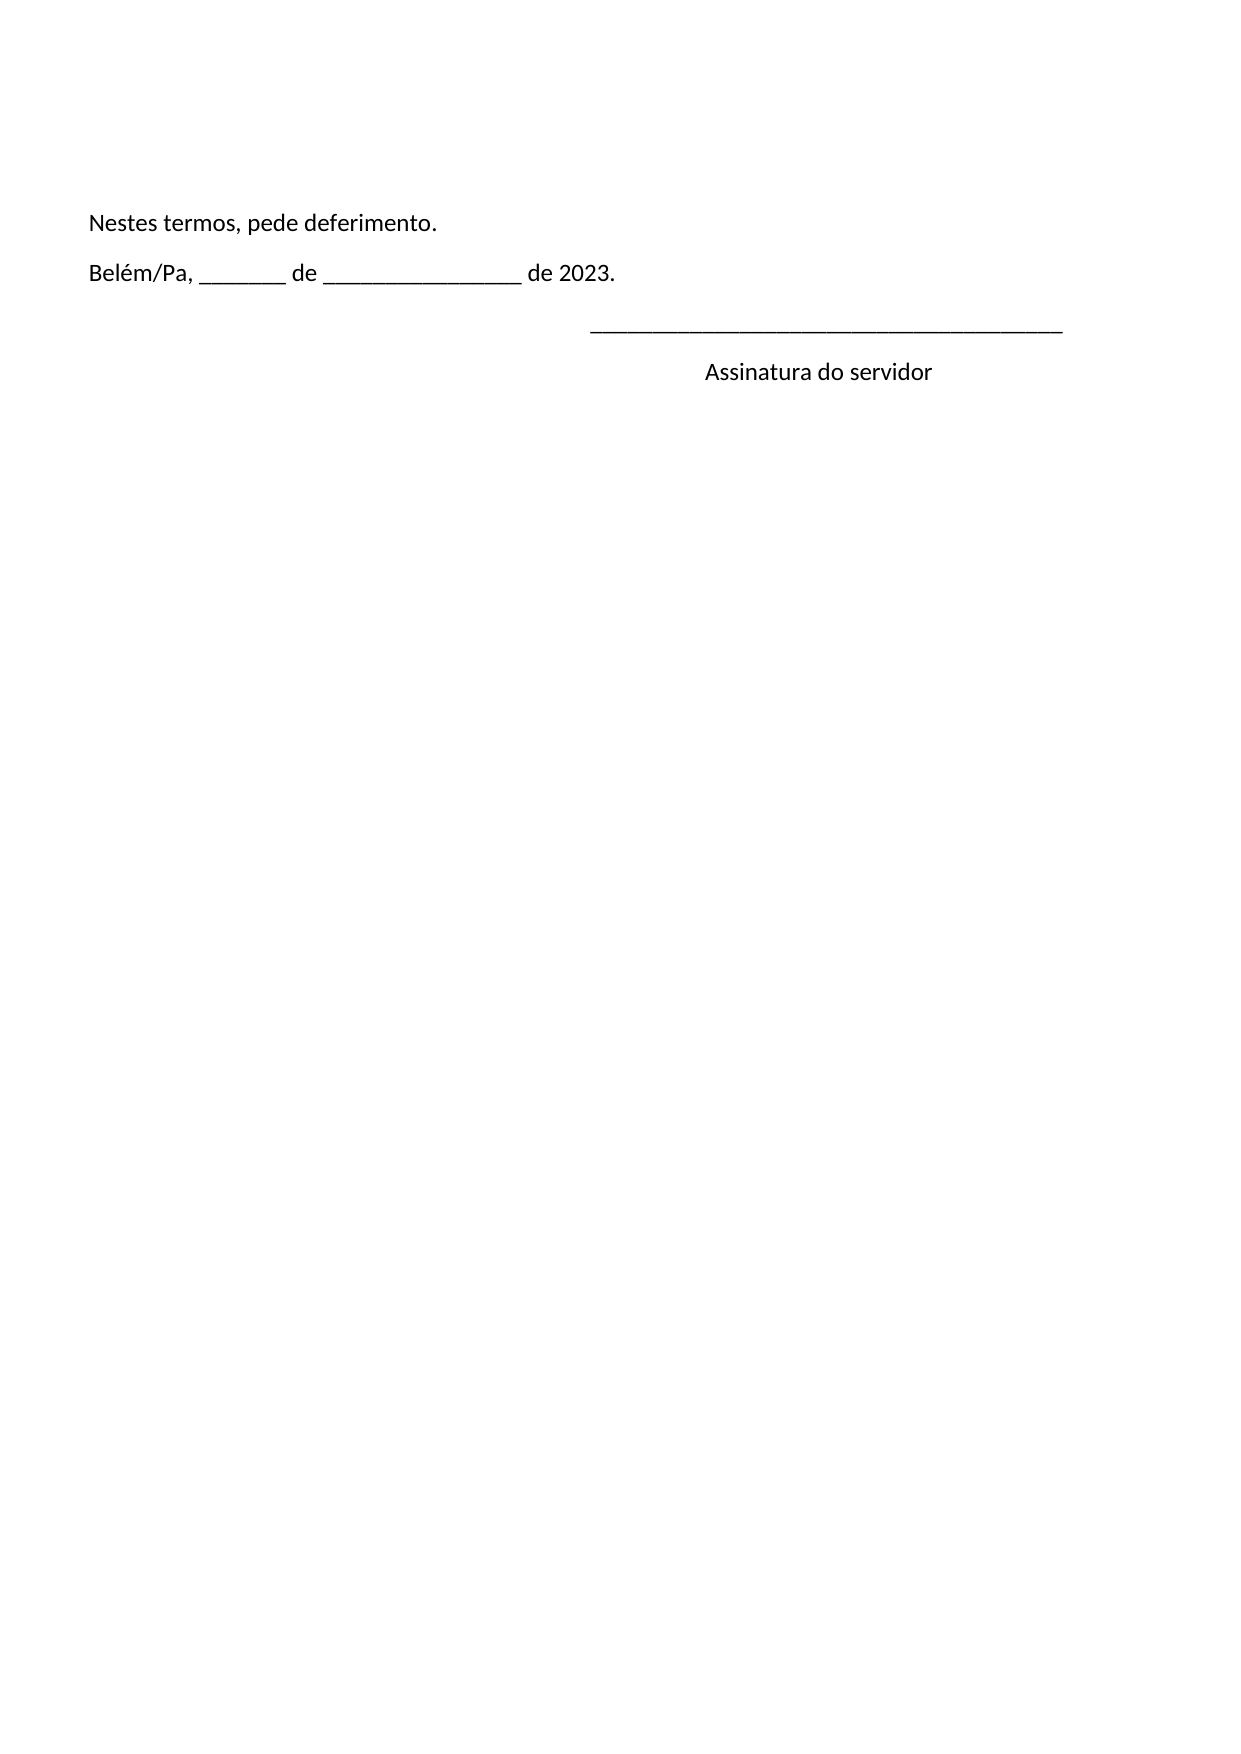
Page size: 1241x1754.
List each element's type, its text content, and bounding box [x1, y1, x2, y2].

text Nestes termos, pede deferimento. [88, 207, 1063, 238]
text ______________________________________ [88, 306, 1063, 337]
text Assinatura do servidor [88, 356, 1063, 386]
text Belém/Pa, _______ de ________________ de 2023. [88, 257, 1063, 287]
